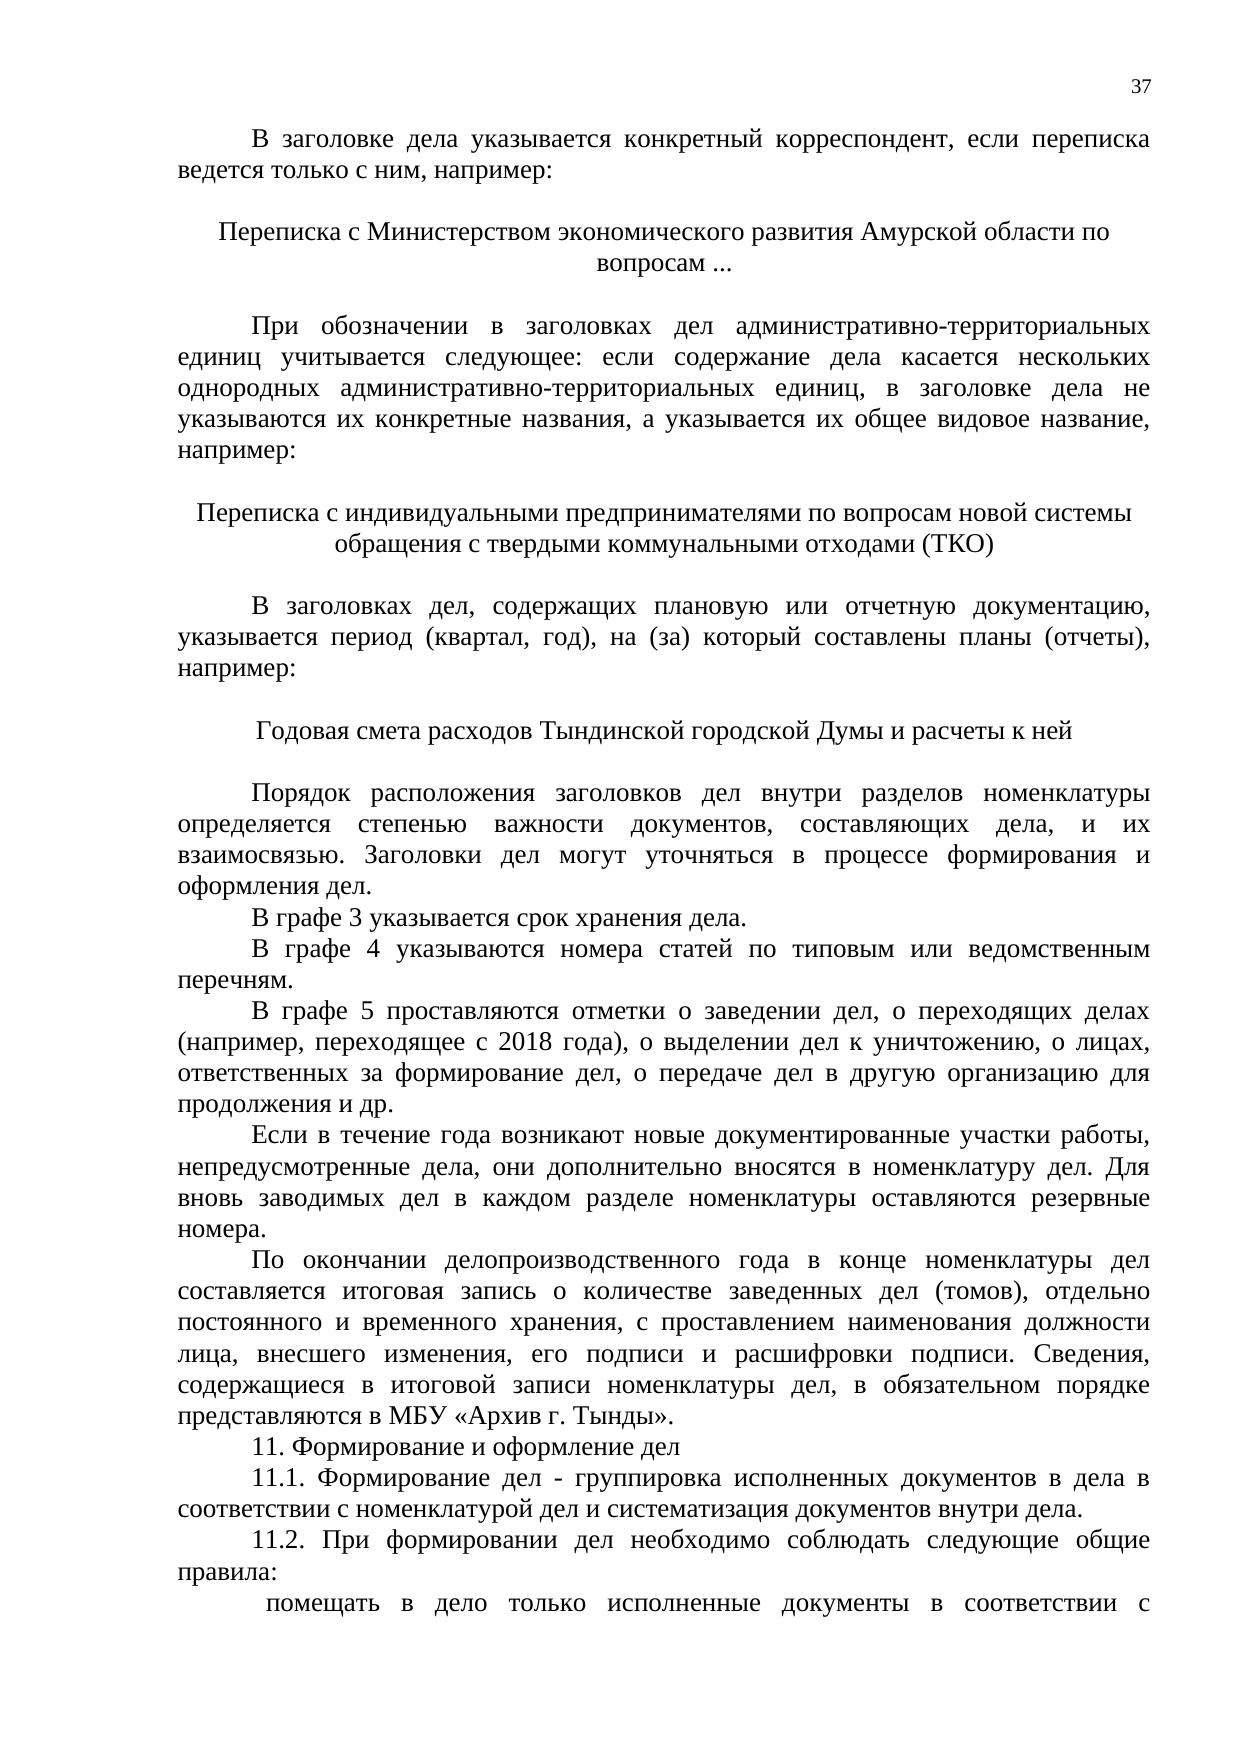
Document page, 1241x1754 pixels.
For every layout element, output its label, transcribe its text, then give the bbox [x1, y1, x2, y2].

text 11.1. Формирование дел - группировка исполненных документов в дела в соответствии с номенклатурой дел и систематизация документов внутри дела. [177, 1461, 1152, 1523]
text В графе 3 указывается срок хранения дела. [177, 901, 1152, 932]
text При обозначении в заголовках дел административно-территориальных единиц учитывается следующее: если содержание дела касается нескольких однородных административно-территориальных единиц, в заголовке дела не указываются их конкретные названия, а указывается их общее видовое название, например: [177, 309, 1152, 464]
text В графе 4 указываются номера статей по типовым или ведомственным перечням. [177, 932, 1152, 994]
text Если в течение года возникают новые документированные участки работы, непредусмотренные дела, они дополнительно вносятся в номенклатуру дел. Для вновь заводимых дел в каждом разделе номенклатуры оставляются резервные номера. [177, 1119, 1152, 1243]
text В графе 5 проставляются отметки о заведении дел, о переходящих делах (например, переходящее с 2018 года), о выделении дел к уничтожению, о лицах, ответственных за формирование дел, о передаче дел в другую организацию для продолжения и др. [177, 994, 1152, 1119]
title 11. Формирование и оформление дел [177, 1430, 1152, 1461]
text В заголовке дела указывается конкретный корреспондент, если переписка ведется только с ним, например: [177, 122, 1152, 184]
text Годовая смета расходов Тындинской городской Думы и расчеты к ней [177, 714, 1152, 745]
text По окончании делопроизводственного года в конце номенклатуры дел составляется итоговая запись о количестве заведенных дел (томов), отдельно постоянного и временного хранения, с проставлением наименования должности лица, внесшего изменения, его подписи и расшифровки подписи. Сведения, содержащиеся в итоговой записи номенклатуры дел, в обязательном порядке представляются в МБУ «Архив г. Тынды». [177, 1243, 1152, 1430]
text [177, 1586, 1152, 1617]
text 11.2. При формировании дел необходимо соблюдать следующие общие правила: [177, 1523, 1152, 1586]
text Переписка с индивидуальными предпринимателями по вопросам новой системы обращения с твердыми коммунальными отходами (ТКО) [177, 496, 1152, 558]
text Порядок расположения заголовков дел внутри разделов номенклатуры определяется степенью важности документов, составляющих дела, и их взаимосвязью. Заголовки дел могут уточняться в процессе формирования и оформления дел. [177, 776, 1152, 901]
text Переписка с Министерством экономического развития Амурской области по вопросам ... [177, 215, 1152, 278]
text В заголовках дел, содержащих плановую или отчетную документацию, указывается период (квартал, год), на (за) который составлены планы (отчеты), например: [177, 589, 1152, 683]
